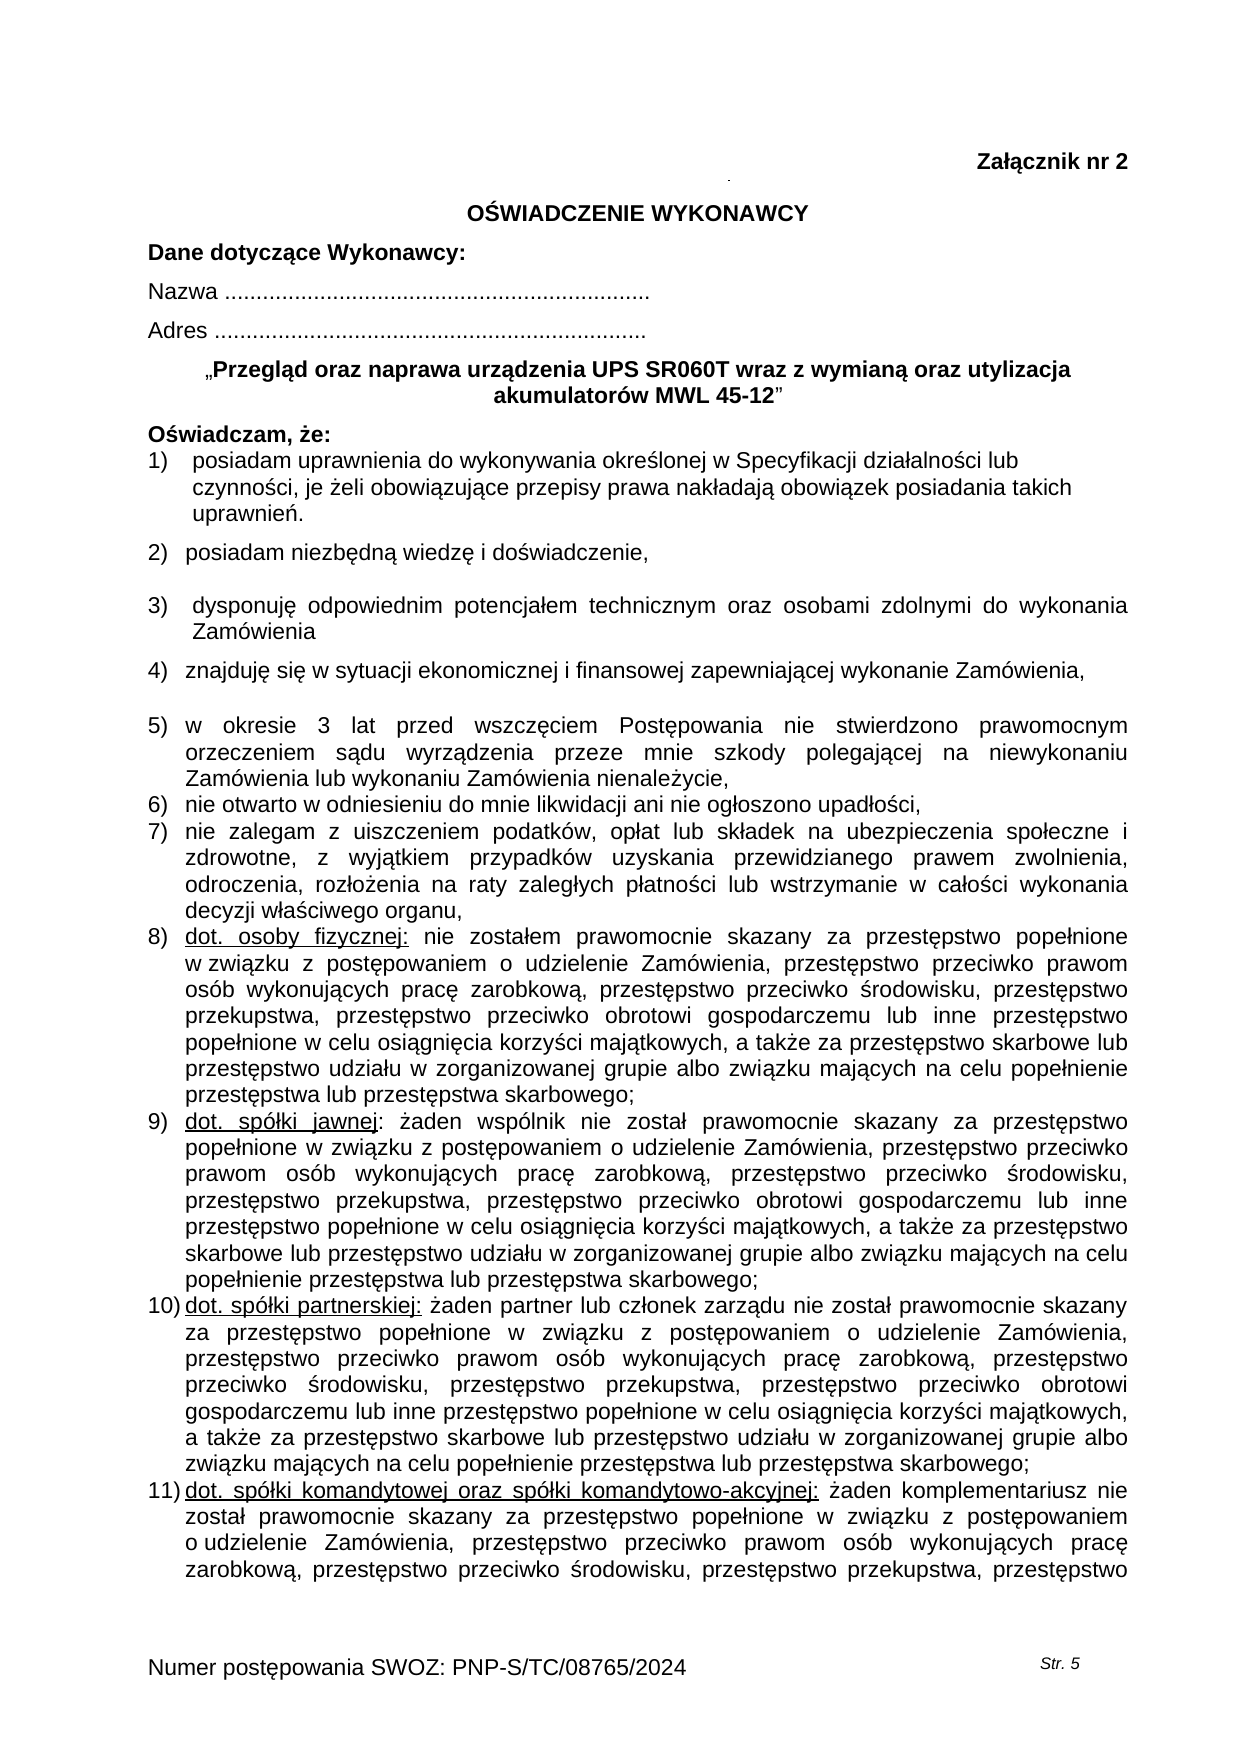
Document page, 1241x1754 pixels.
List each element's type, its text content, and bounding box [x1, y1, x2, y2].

list nie zalegam z uiszczeniem podatków, opłat lub składek na ubezpieczenia społeczne i zdrowotne, z wyjątkiem przypadków uzyskania przewidzianego prawem zwolnienia, odroczenia, rozłożenia na raty zaległych płatności lub wstrzymanie w całości wykonania decyzji właściwego organu, [148, 847, 1128, 952]
list znajduję się w sytuacji ekonomicznej i finansowej zapewniającej wykonanie Zamówienia, [148, 657, 1128, 683]
text Adres .................................................................... [148, 317, 1128, 343]
list dot. osoby fizycznej: nie zostałem prawomocnie skazany za przestępstwo popełnione w związku z postępowaniem o udzielenie Zamówienia, przestępstwo przeciwko prawom osób wykonujących pracę zarobkową, przestępstwo przeciwko środowisku, przestępstwo przekupstwa, przestępstwo przeciwko obrotowi gospodarczemu lub inne przestępstwo popełnione w celu osiągnięcia korzyści majątkowych, a także za przestępstwo skarbowe lub przestępstwo udziału w zorganizowanej grupie albo związku mających na celu popełnienie przestępstwa lub przestępstwa skarbowego; [148, 952, 1128, 1137]
text „Przegląd oraz naprawa urządzenia UPS SR060T wraz z wymianą oraz utylizacja akumulatorów MWL 45-12” [148, 356, 1128, 408]
list dot. spółki jawnej: żaden wspólnik nie został prawomocnie skazany za przestępstwo popełnione w związku z postępowaniem o udzielenie Zamówienia, przestępstwo przeciwko prawom osób wykonujących pracę zarobkową, przestępstwo przeciwko środowisku, przestępstwo przekupstwa, przestępstwo przeciwko obrotowi gospodarczemu lub inne przestępstwo popełnione w celu osiągnięcia korzyści majątkowych, a także za przestępstwo skarbowe lub przestępstwo udziału w zorganizowanej grupie albo związku mających na celu popełnienie przestępstwa lub przestępstwa skarbowego; [148, 1137, 1128, 1321]
list posiadam uprawnienia do wykonywania określonej w Specyfikacji działalności lub czynności, je żeli obowiązujące przepisy prawa nakładają obowiązek posiadania takich uprawnień. [148, 447, 1128, 526]
list dot. spółki partnerskiej: żaden partner lub członek zarządu nie został prawomocnie skazany za przestępstwo popełnione w związku z postępowaniem o udzielenie Zamówienia, przestępstwo przeciwko prawom osób wykonujących pracę zarobkową, przestępstwo przeciwko środowisku, przestępstwo przekupstwa, przestępstwo przeciwko obrotowi gospodarczemu lub inne przestępstwo popełnione w celu osiągnięcia korzyści majątkowych, a także za przestępstwo skarbowe lub przestępstwo udziału w zorganizowanej grupie albo związku mających na celu popełnienie przestępstwa lub przestępstwa skarbowego; [148, 1321, 1128, 1506]
subtitle Załącznik nr 2 [148, 148, 1128, 174]
text OŚWIADCZENIE WYKONAWCY [148, 200, 1128, 227]
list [148, 1506, 1128, 1585]
list w okresie 3 lat przed wszczęciem Postępowania nie stwierdzono prawomocnym orzeczeniem sądu wyrządzenia przeze mnie szkody polegającej na niewykonaniu Zamówienia lub wykonaniu Zamówienia nienależycie, [148, 712, 1128, 791]
text Nazwa ................................................................... [148, 278, 1128, 304]
list dysponuję odpowiednim potencjałem technicznym oraz osobami zdolnymi do wykonania Zamówienia [148, 592, 1128, 644]
list posiadam niezbędną wiedzę i doświadczenie, [148, 539, 1128, 565]
text Oświadczam, że: [148, 421, 1128, 447]
list nie otwarto w odniesieniu do mnie likwidacji ani nie ogłoszono upadłości, [148, 821, 1128, 847]
text Dane dotyczące Wykonawcy: [148, 239, 1128, 266]
